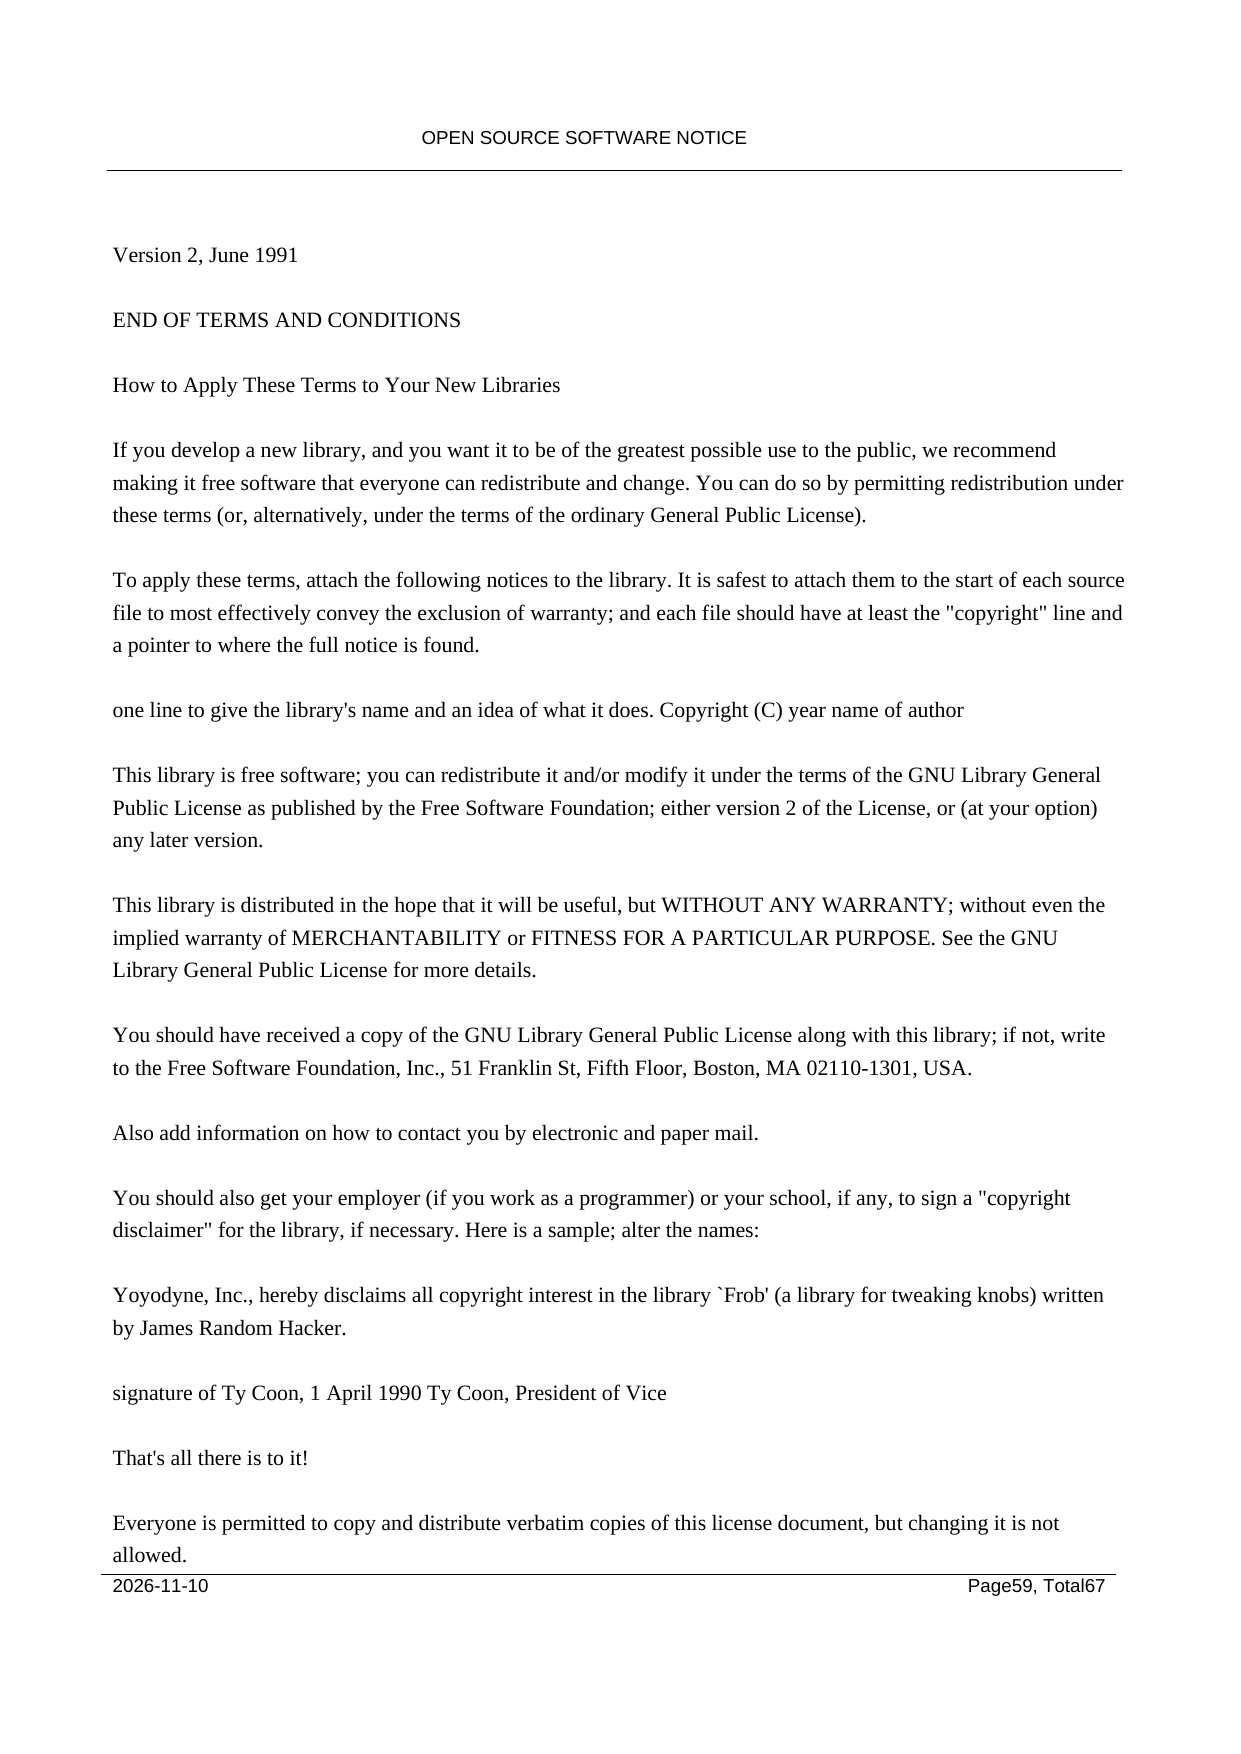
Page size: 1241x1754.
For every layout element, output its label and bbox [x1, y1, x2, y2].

text [112, 206, 1128, 1571]
